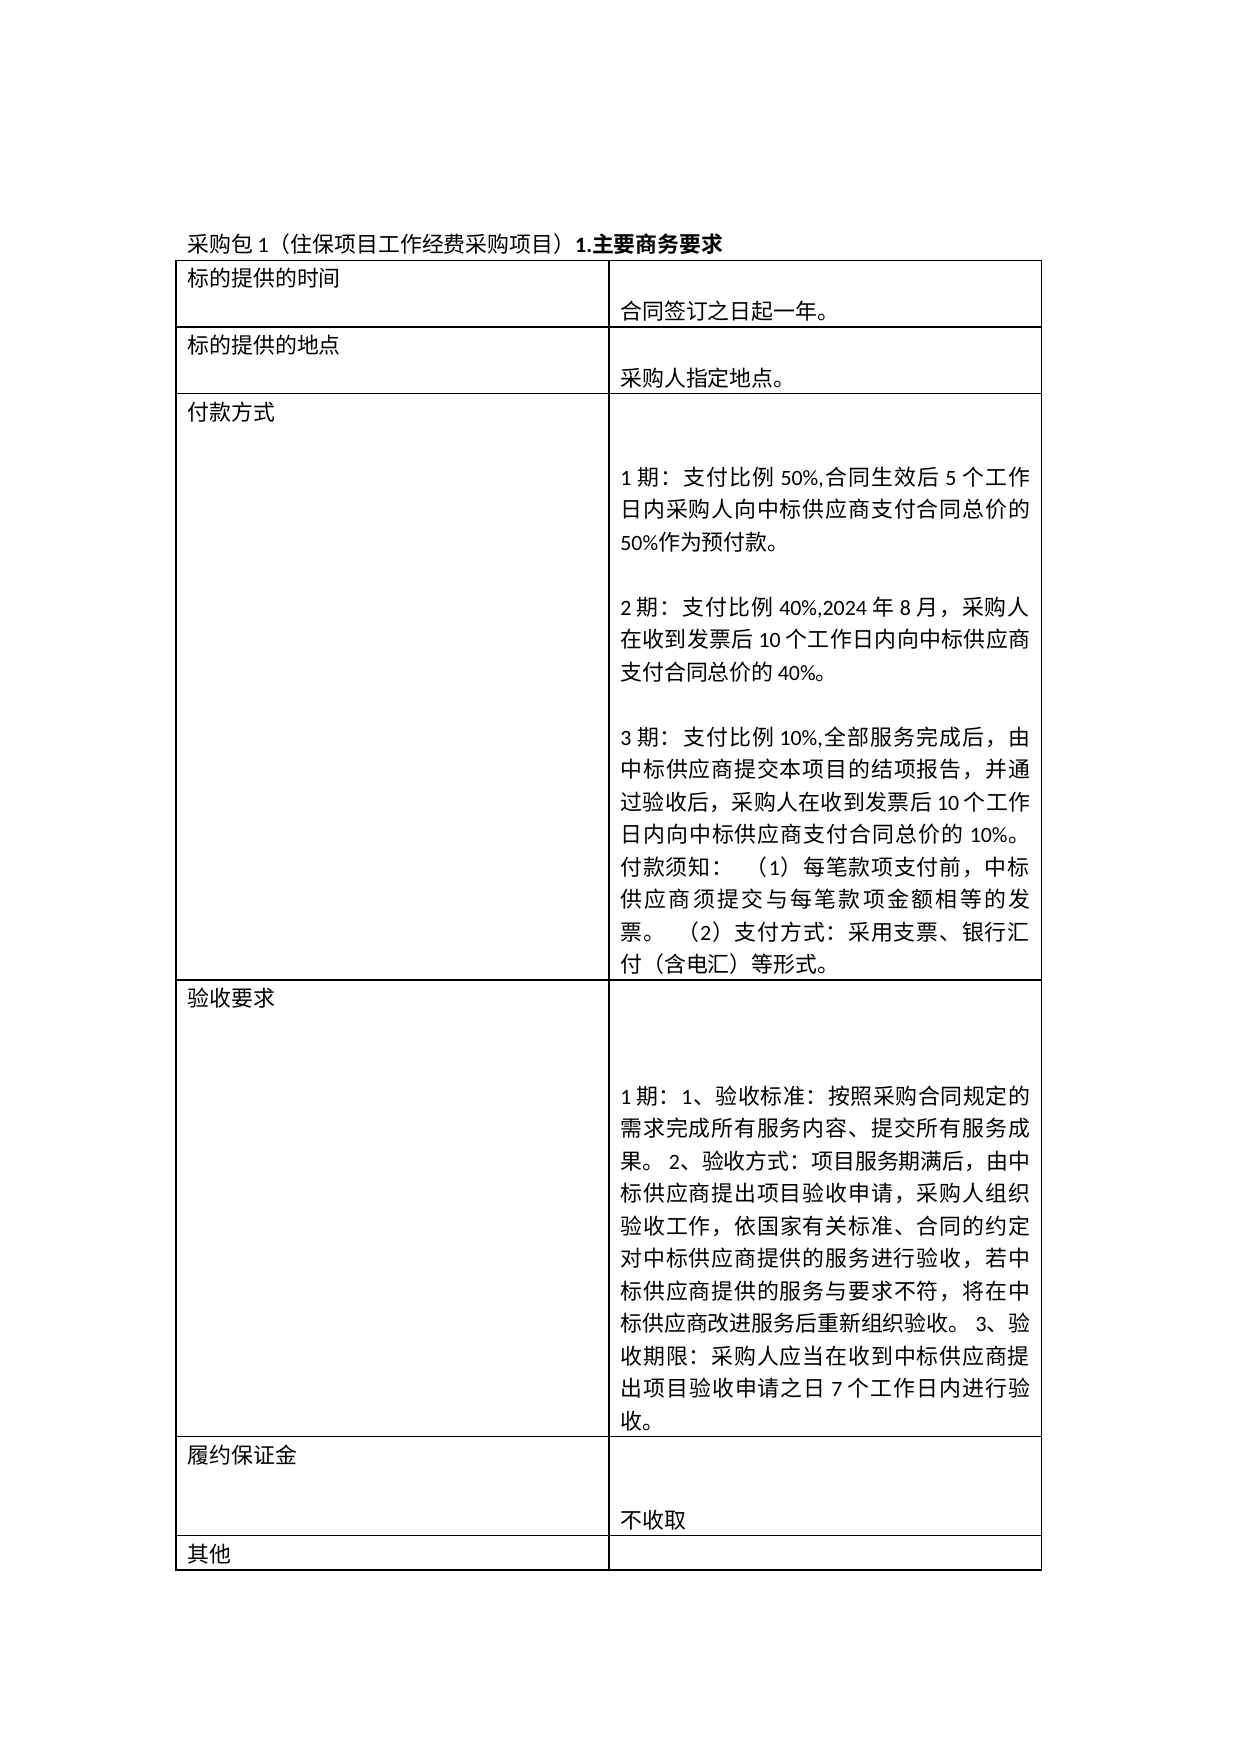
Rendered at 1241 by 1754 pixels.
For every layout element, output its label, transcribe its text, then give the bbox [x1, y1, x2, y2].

table_header 标的提供的时间 [177, 261, 608, 326]
table_header 合同签订之日起一年。 [610, 261, 1041, 326]
table_cell [610, 1536, 1041, 1569]
table_cell 标的提供的地点 [177, 328, 608, 393]
table_cell 付款方式 [177, 394, 608, 979]
table_cell 履约保证金 [177, 1437, 608, 1535]
text 采购包1（住保项目工作经费采购项目）1.主要商务要求 [187, 227, 1053, 259]
table_cell 不收取 [610, 1437, 1041, 1535]
table_cell 1期：支付比例50%,合同生效后5个工作日内采购人向中标供应商支付合同总价的50%作为预付款。 2期：支付比例40%,2024年8月，采购人在收到发票后10个工作日内向中标供应商支付合同总价的40%。 3期：支付比例10%,全部服务完成后，由中标供应商提交本项目的结项报告，并通过验收后，采购人在收到发票后10个工作日内向中标供应商支付合同总价的10%。 付款须知： （1）每笔款项支付前，中标供应商须提交与每笔款项金额相等的发票。 （2）支付方式：采用支票、银行汇付（含电汇）等形式。 [610, 394, 1041, 979]
table_cell 验收要求 [177, 981, 608, 1436]
table_cell 其他 [177, 1536, 608, 1569]
table_cell 采购人指定地点。 [610, 328, 1041, 393]
table_cell 1期：1、验收标准：按照采购合同规定的需求完成所有服务内容、提交所有服务成果。 2、验收方式：项目服务期满后，由中标供应商提出项目验收申请，采购人组织验收工作，依国家有关标准、合同的约定对中标供应商提供的服务进行验收，若中标供应商提供的服务与要求不符，将在中标供应商改进服务后重新组织验收。 3、验收期限：采购人应当在收到中标供应商提出项目验收申请之日7个工作日内进行验收。 [610, 981, 1041, 1436]
